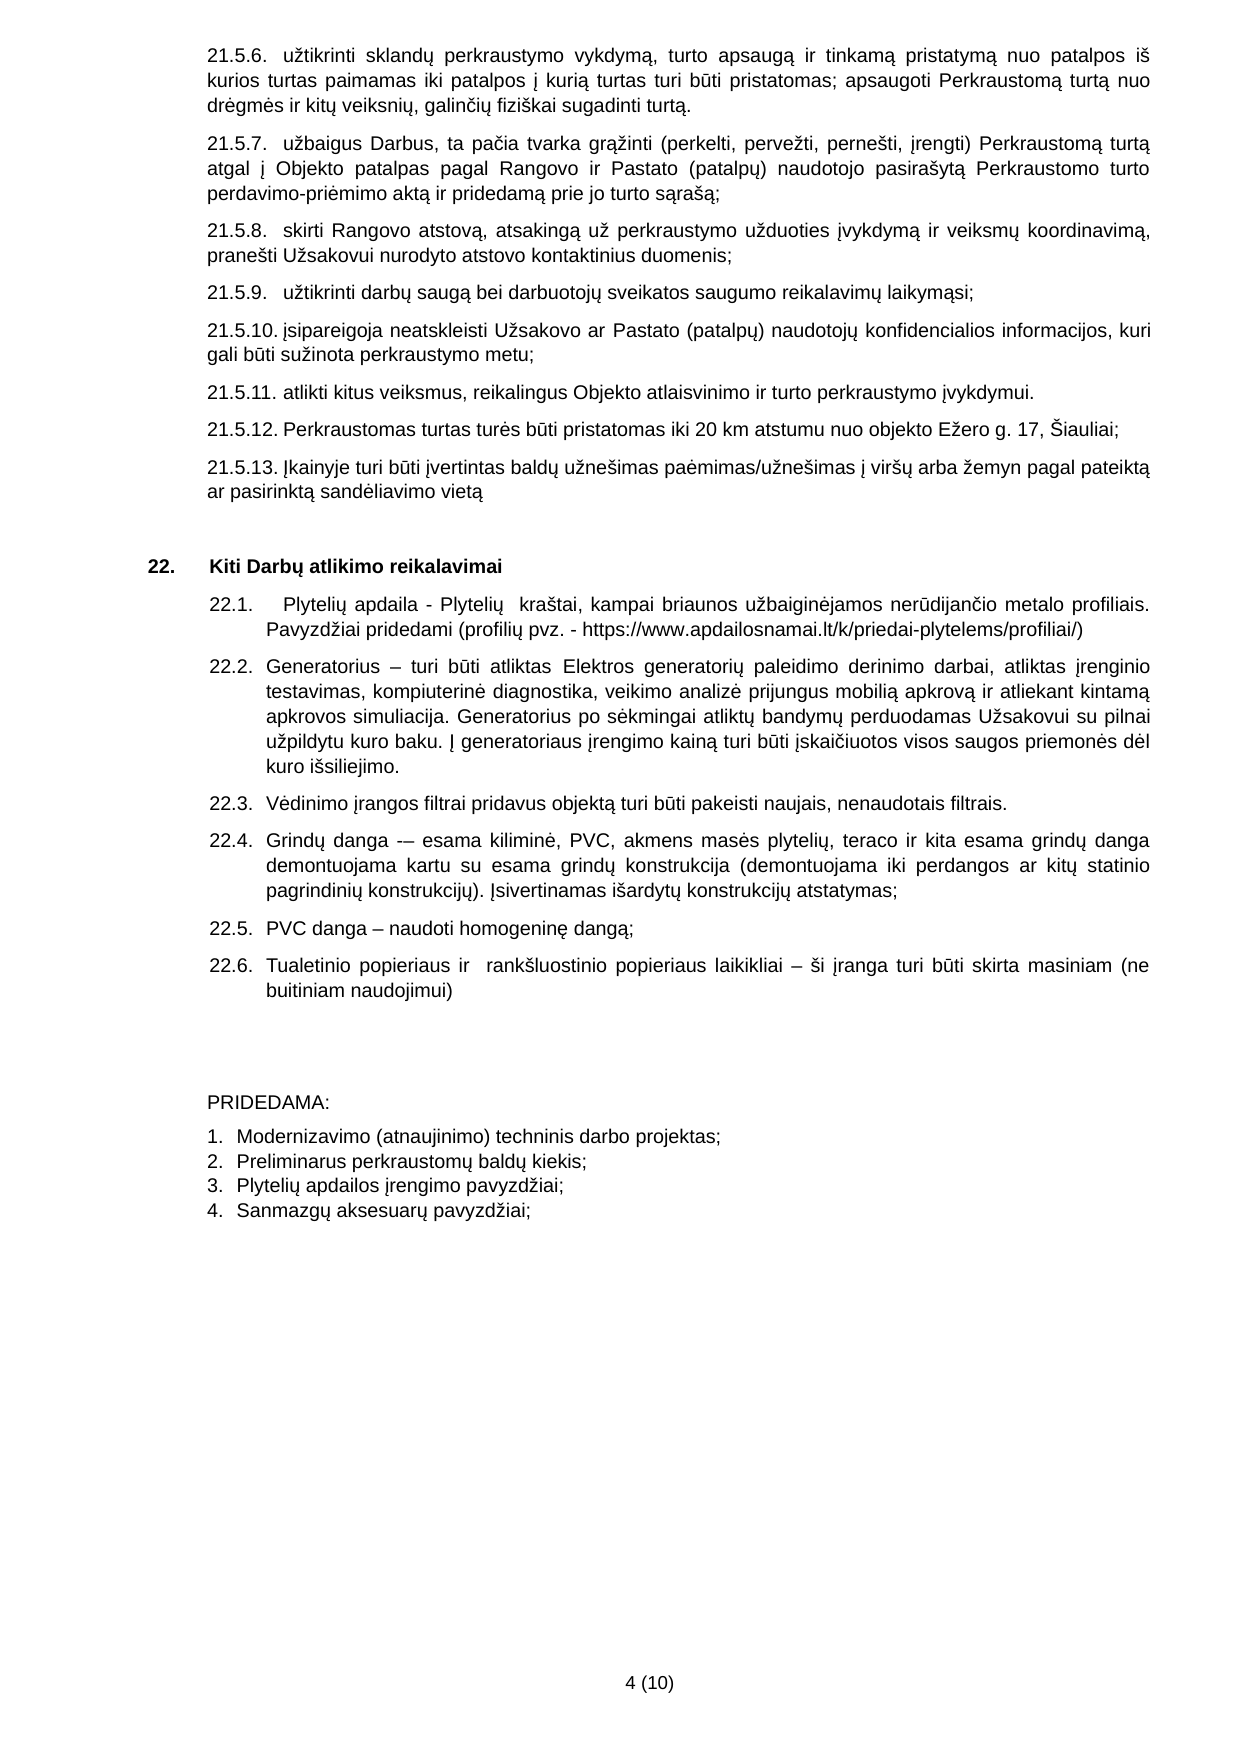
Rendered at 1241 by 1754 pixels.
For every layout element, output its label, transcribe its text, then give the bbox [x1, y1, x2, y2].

list Tualetinio popieriaus ir rankšluostinio popieriaus laikikliai – ši įranga turi būti skirta masiniam (ne buitiniam naudojimui) [209, 954, 1152, 1001]
list užbaigus Darbus, ta pačia tvarka grąžinti (perkelti, pervežti, pernešti, įrengti) Perkraustomą turtą atgal į Objekto patalpas pagal Rangovo ir Pastato (patalpų) naudotojo pasirašytą Perkraustomo turto perdavimo-priėmimo aktą ir pridedamą prie jo turto sąrašą; [207, 132, 1152, 204]
list Plytelių apdailos įrengimo pavyzdžiai; [207, 1174, 1152, 1197]
list Kiti Darbų atlikimo reikalavimai [148, 555, 1152, 578]
text PRIDEDAMA: [207, 1091, 1152, 1114]
list užtikrinti darbų saugą bei darbuotojų sveikatos saugumo reikalavimų laikymąsi; [207, 281, 1152, 304]
list Plytelių apdaila - Plytelių kraštai, kampai briaunos užbaiginėjamos nerūdijančio metalo profiliais. Pavyzdžiai pridedami (profilių pvz. - https://www.apdailosnamai.lt/k/priedai-plytelems/profiliai/) [209, 593, 1152, 640]
list Sanmazgų aksesuarų pavyzdžiai; [207, 1199, 1152, 1222]
list Perkraustomas turtas turės būti pristatomas iki 20 km atstumu nuo objekto Ežero g. 17, Šiauliai; [207, 418, 1152, 441]
list Grindų danga -– esama kiliminė, PVC, akmens masės plytelių, teraco ir kita esama grindų danga demontuojama kartu su esama grindų konstrukcija (demontuojama iki perdangos ar kitų statinio pagrindinių konstrukcijų). Įsivertinamas išardytų konstrukcijų atstatymas; [209, 829, 1152, 902]
list atlikti kitus veiksmus, reikalingus Objekto atlaisvinimo ir turto perkraustymo įvykdymui. [207, 381, 1152, 403]
list Modernizavimo (atnaujinimo) techninis darbo projektas; [207, 1125, 1152, 1148]
list Įkainyje turi būti įvertintas baldų užnešimas paėmimas/užnešimas į viršų arba žemyn pagal pateiktą ar pasirinktą sandėliavimo vietą [207, 456, 1152, 503]
list PVC danga – naudoti homogeninę dangą; [209, 916, 1152, 939]
list Generatorius – turi būti atliktas Elektros generatorių paleidimo derinimo darbai, atliktas įrenginio testavimas, kompiuterinė diagnostika, veikimo analizė prijungus mobilią apkrovą ir atliekant kintamą apkrovos simuliacija. Generatorius po sėkmingai atliktų bandymų perduodamas Užsakovui su pilnai užpildytu kuro baku. Į generatoriaus įrengimo kainą turi būti įskaičiuotos visos saugos priemonės dėl kuro išsiliejimo. [209, 655, 1152, 777]
list užtikrinti sklandų perkraustymo vykdymą, turto apsaugą ir tinkamą pristatymą nuo patalpos iš kurios turtas paimamas iki patalpos į kurią turtas turi būti pristatomas; apsaugoti Perkraustomą turtą nuo drėgmės ir kitų veiksnių, galinčių fiziškai sugadinti turtą. [207, 44, 1152, 117]
list Vėdinimo įrangos filtrai pridavus objektą turi būti pakeisti naujais, nenaudotais filtrais. [209, 792, 1152, 814]
list Preliminarus perkraustomų baldų kiekis; [207, 1150, 1152, 1173]
list įsipareigoja neatskleisti Užsakovo ar Pastato (patalpų) naudotojų konfidencialios informacijos, kuri gali būti sužinota perkraustymo metu; [207, 318, 1152, 366]
list skirti Rangovo atstovą, atsakingą už perkraustymo užduoties įvykdymą ir veiksmų koordinavimą, pranešti Užsakovui nurodyto atstovo kontaktinius duomenis; [207, 219, 1152, 266]
